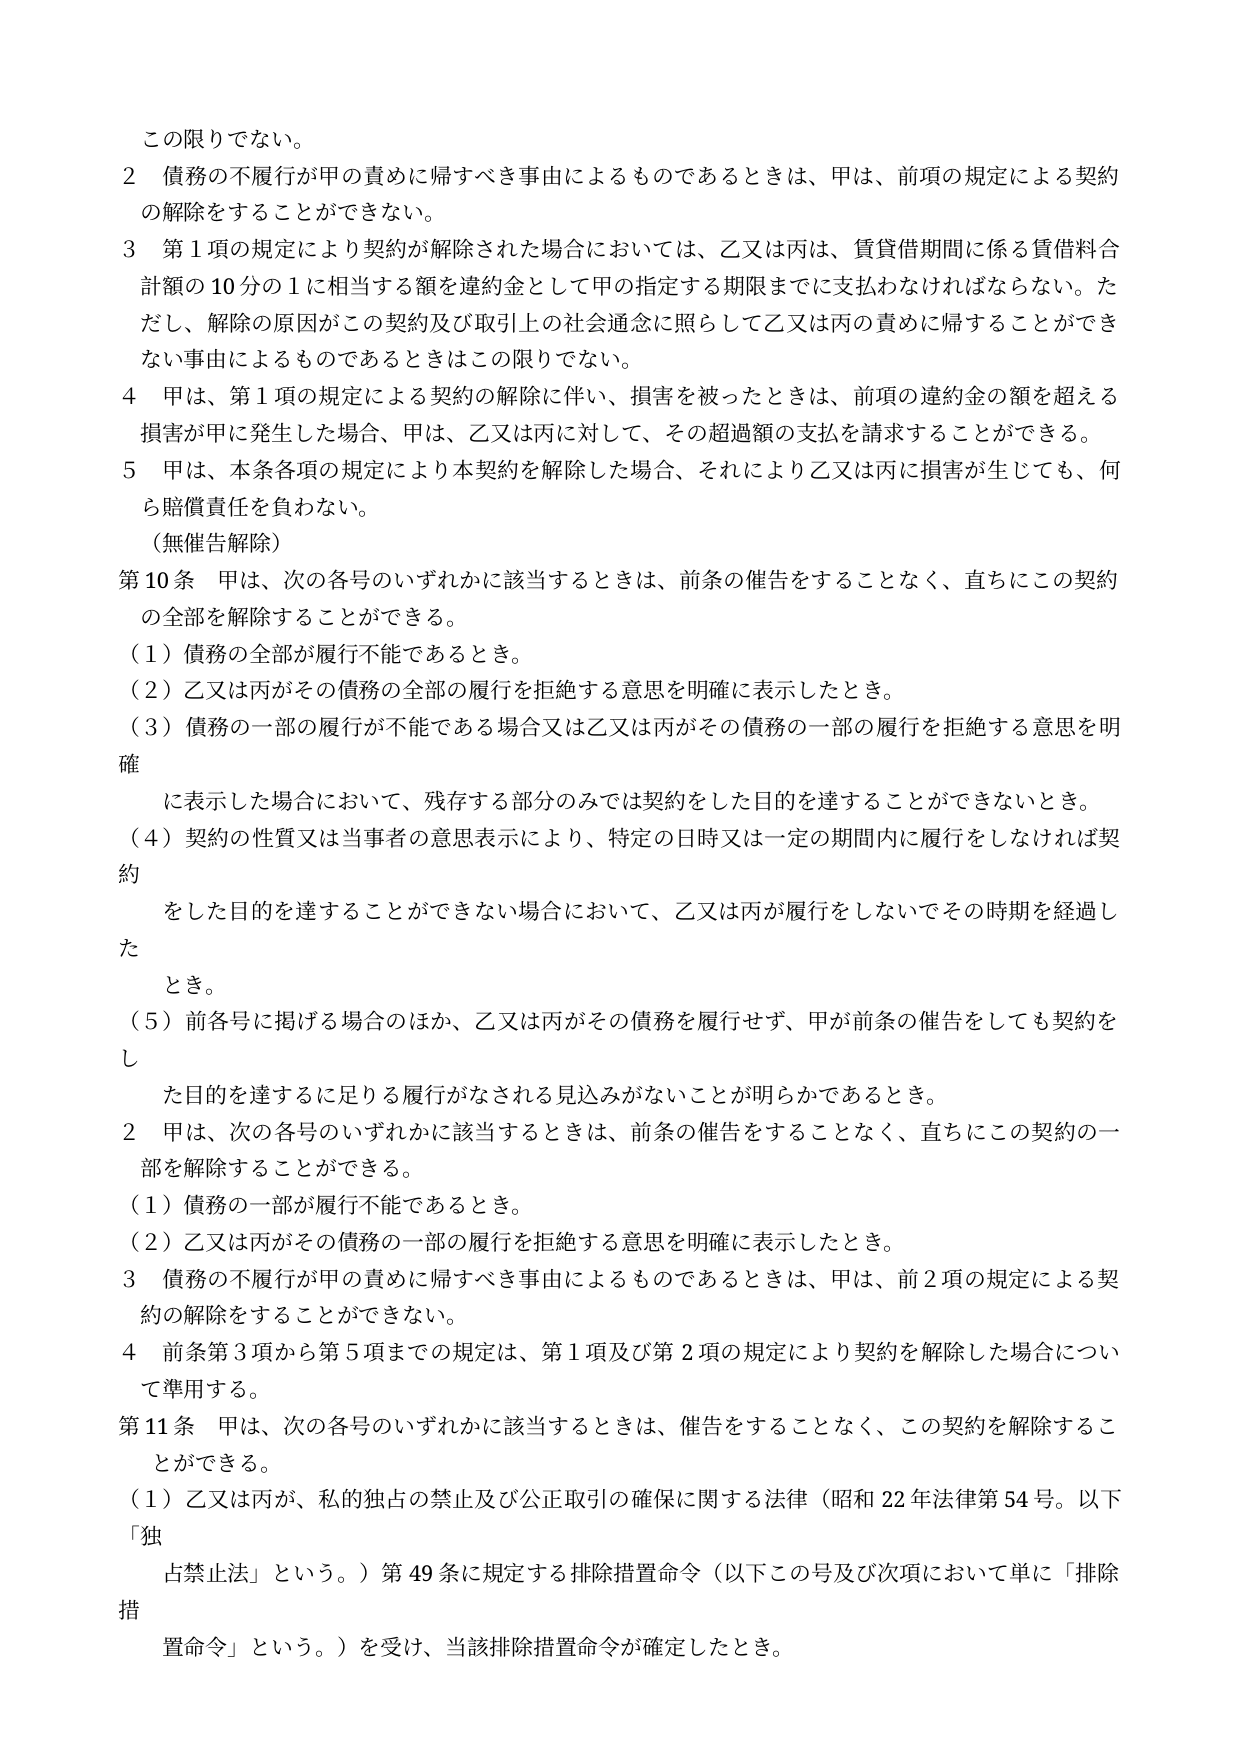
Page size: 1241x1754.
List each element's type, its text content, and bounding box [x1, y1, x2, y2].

text （１）乙又は丙が、私的独占の禁止及び公正取引の確保に関する法律（昭和22年法律第54号。以下「独 [118, 1480, 1122, 1553]
text （１）債務の全部が履行不能であるとき。 [118, 634, 1122, 671]
text をした目的を達することができない場合において、乙又は丙が履行をしないでその時期を経過した [118, 892, 1122, 965]
text に表示した場合において、残存する部分のみでは契約をした目的を達することができないとき。 [118, 781, 1122, 818]
text （４）契約の性質又は当事者の意思表示により、特定の日時又は一定の期間内に履行をしなければ契約 [118, 818, 1122, 892]
text （無催告解除） [140, 524, 1122, 561]
text ４ 前条第３項から第５項までの規定は、第１項及び第2項の規定により契約を解除した場合について準用する。 [118, 1333, 1122, 1406]
text ２ 甲は、次の各号のいずれかに該当するときは、前条の催告をすることなく、直ちにこの契約の一部を解除することができる。 [118, 1112, 1122, 1186]
text （２）乙又は丙がその債務の一部の履行を拒絶する意思を明確に表示したとき。 [118, 1223, 1122, 1259]
text ３ 第１項の規定により契約が解除された場合においては、乙又は丙は、賃貸借期間に係る賃借料合計額の10分の１に相当する額を違約金として甲の指定する期限までに支払わなければならない。ただし、解除の原因がこの契約及び取引上の社会通念に照らして乙又は丙の責めに帰することができない事由によるものであるときはこの限りでない。 [118, 230, 1122, 377]
text とき。 [118, 965, 1122, 1002]
text （１）債務の一部が履行不能であるとき。 [118, 1186, 1122, 1223]
text 第10条 甲は、次の各号のいずれかに該当するときは、前条の催告をすることなく、直ちにこの契約の全部を解除することができる。 [118, 561, 1122, 634]
text た目的を達するに足りる履行がなされる見込みがないことが明らかであるとき。 [118, 1076, 1122, 1112]
text ２ 債務の不履行が甲の責めに帰すべき事由によるものであるときは、甲は、前項の規定による契約の解除をすることができない。 [118, 156, 1122, 230]
text （３）債務の一部の履行が不能である場合又は乙又は丙がその債務の一部の履行を拒絶する意思を明確 [118, 708, 1122, 781]
text 置命令」という。）を受け、当該排除措置命令が確定したとき。 [118, 1627, 1122, 1664]
text （５）前各号に掲げる場合のほか、乙又は丙がその債務を履行せず、甲が前条の催告をしても契約をし [118, 1002, 1122, 1076]
text ３ 債務の不履行が甲の責めに帰すべき事由によるものであるときは、甲は、前２項の規定による契約の解除をすることができない。 [118, 1259, 1122, 1333]
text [118, 119, 1122, 156]
text （２）乙又は丙がその債務の全部の履行を拒絶する意思を明確に表示したとき。 [118, 671, 1122, 708]
text ５ 甲は、本条各項の規定により本契約を解除した場合、それにより乙又は丙に損害が生じても、何ら賠償責任を負わない。 [118, 450, 1122, 524]
text 第11条 甲は、次の各号のいずれかに該当するときは、催告をすることなく、この契約を解除することができる。 [118, 1406, 1122, 1480]
text ４ 甲は、第１項の規定による契約の解除に伴い、損害を被ったときは、前項の違約金の額を超える損害が甲に発生した場合、甲は、乙又は丙に対して、その超過額の支払を請求することができる。 [118, 377, 1122, 450]
text 占禁止法」という。）第49条に規定する排除措置命令（以下この号及び次項において単に「排除措 [118, 1553, 1122, 1627]
